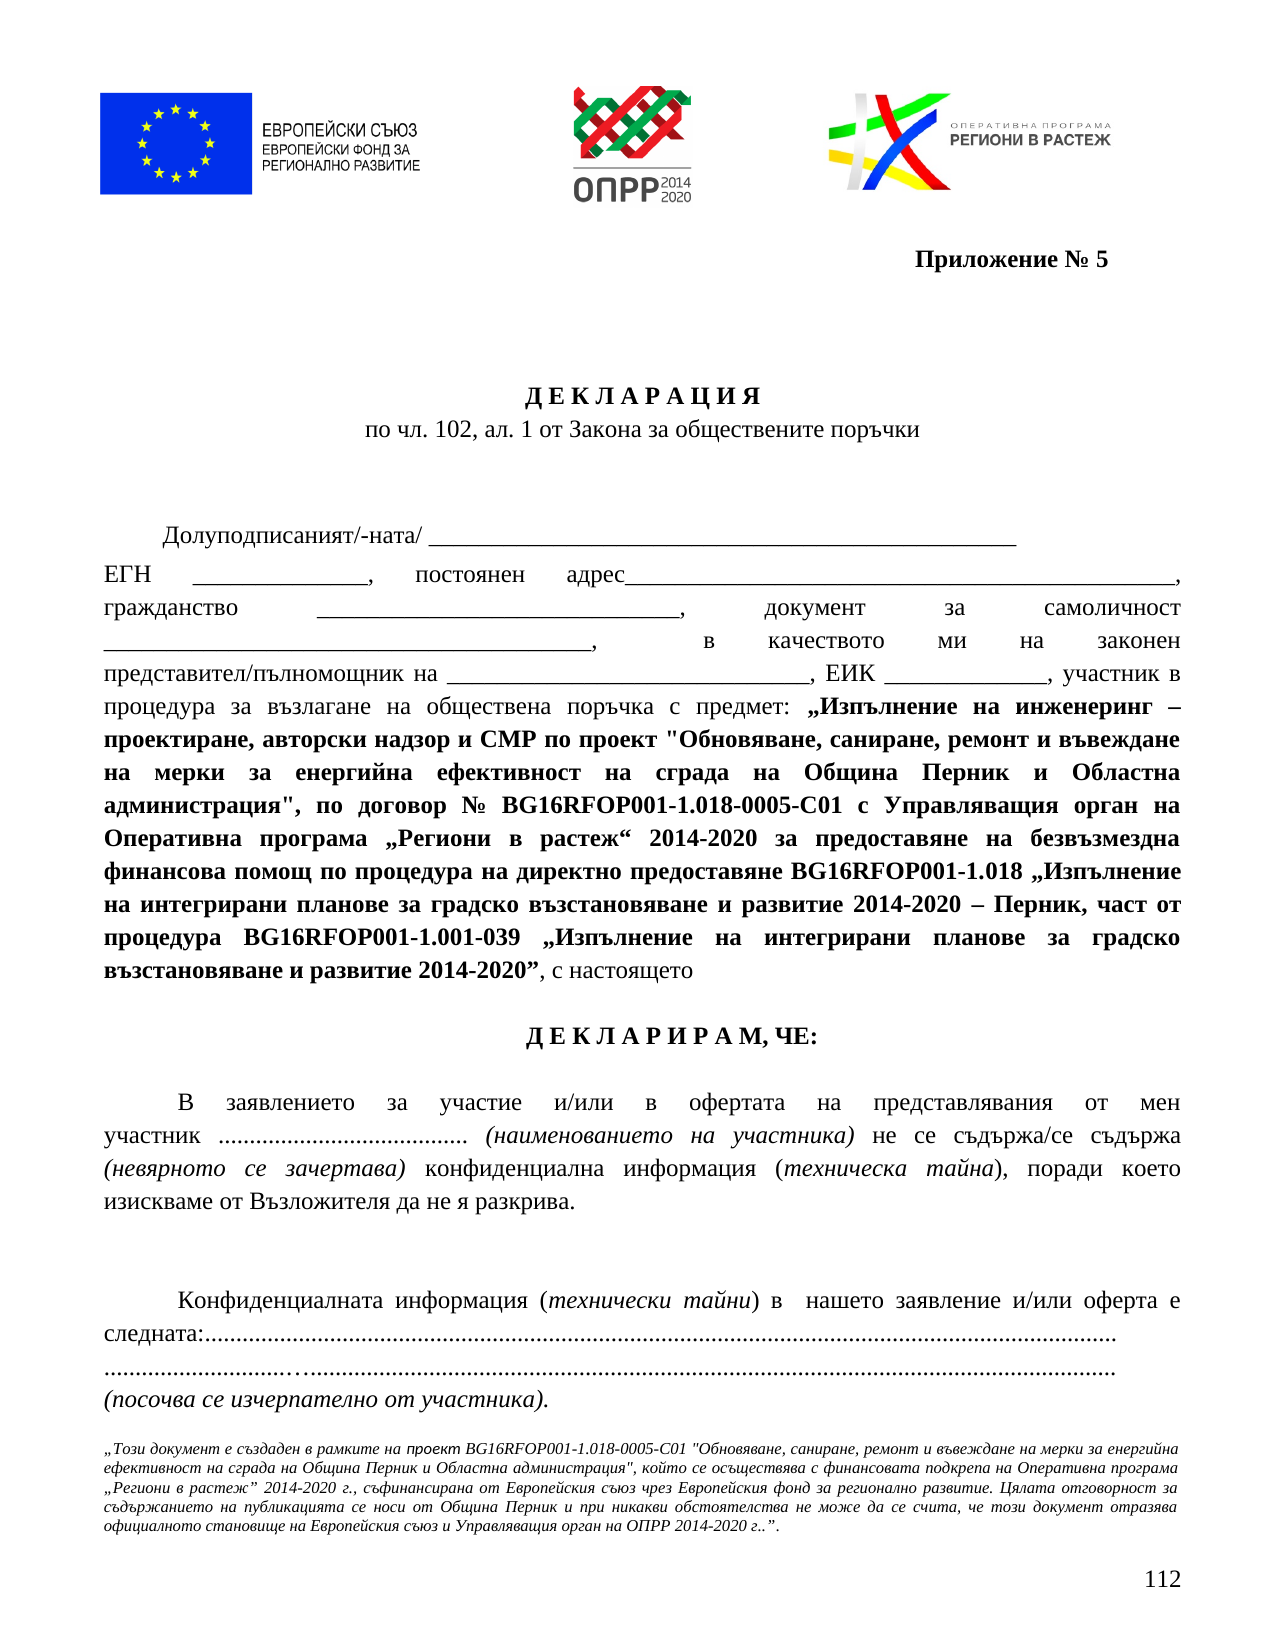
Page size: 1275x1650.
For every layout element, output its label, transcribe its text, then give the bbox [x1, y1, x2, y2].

text Конфиденциалната информация (технически тайни) в нашето заявление и/или оферта е следната:.................................................................................................................................................. [103, 1286, 1181, 1347]
text (посочва се изчерпателно от участника). [103, 1384, 1181, 1413]
text ЕГН ______________, постоянен адрес____________________________________________, гражданство _____________________________, документ за самоличност _______________________________________, в качеството ми на законен представител/пълномощник на _____________________________, ЕИК _____________, участник в процедура за възлагане на обществена поръчка с предмет: „Изпълнение на инженеринг – проектиране, авторски надзор и СМР по проект "Обновяване, саниране, ремонт и въвеждане на мерки за енергийна ефективност на сграда на Община Перник и Областна администрация", по договор № BG16RFOP001-1.018-0005-C01 с Управляващия орган на Оперативна програма „Региони в растеж“ 2014-2020 за предоставяне на безвъзмездна финансова помощ по процедура на директно предоставяне BG16RFOP001-1.018 „Изпълнение на интегрирани планове за градско възстановяване и развитие 2014-2020 – Перник, част от процедура BG16RFOP001-1.001-039 „Изпълнение на интегрирани планове за градско възстановяване и развитие 2014-2020”, с настоящето [103, 559, 1181, 984]
text Долуподписаният/-ната/ _______________________________________________ [103, 520, 1181, 548]
text В заявлението за участие и/или в офертата на представлявания от мен участник ........................................ (наименованието на участника) не се съдържа/се съдържа (невярното се зачертава) конфиденциална информация (техническа тайна), поради което изискваме от Възложителя да не я разкрива. [103, 1087, 1181, 1215]
picture [573, 86, 694, 208]
text Д Е К Л А Р А Ц И Я [103, 381, 1181, 410]
text Д Е К Л А Р И Р А М, ЧЕ: [103, 1021, 1181, 1050]
text Приложение № 5 [841, 244, 1181, 272]
picture [813, 86, 1132, 197]
text .............................…................................................................................................................................. [103, 1352, 1181, 1380]
picture [85, 81, 448, 208]
text по чл. 102, ал. 1 от Закона за обществените поръчки [103, 414, 1181, 443]
